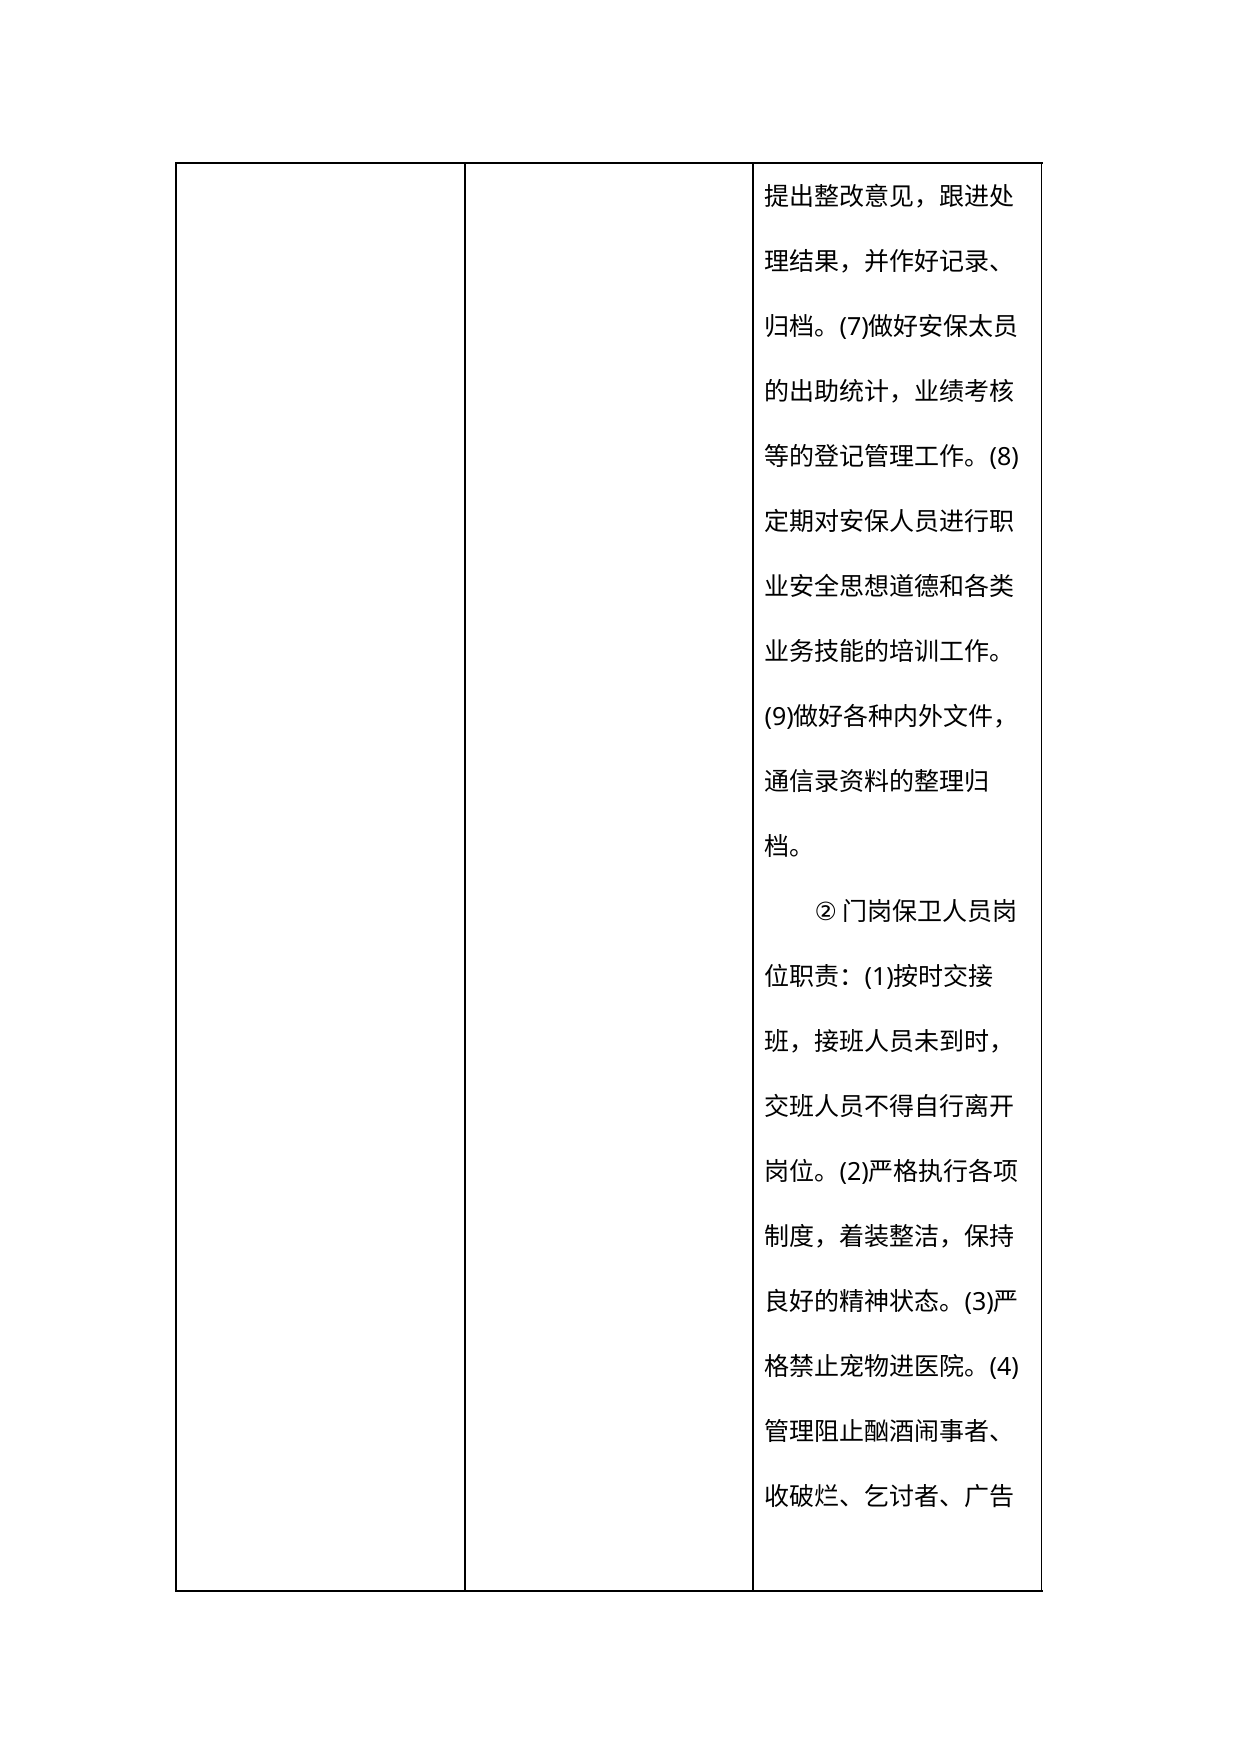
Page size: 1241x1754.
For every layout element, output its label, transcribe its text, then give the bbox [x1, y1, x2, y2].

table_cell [754, 164, 1041, 1590]
table_cell 1 [177, 164, 464, 1590]
table_cell [466, 164, 752, 1590]
